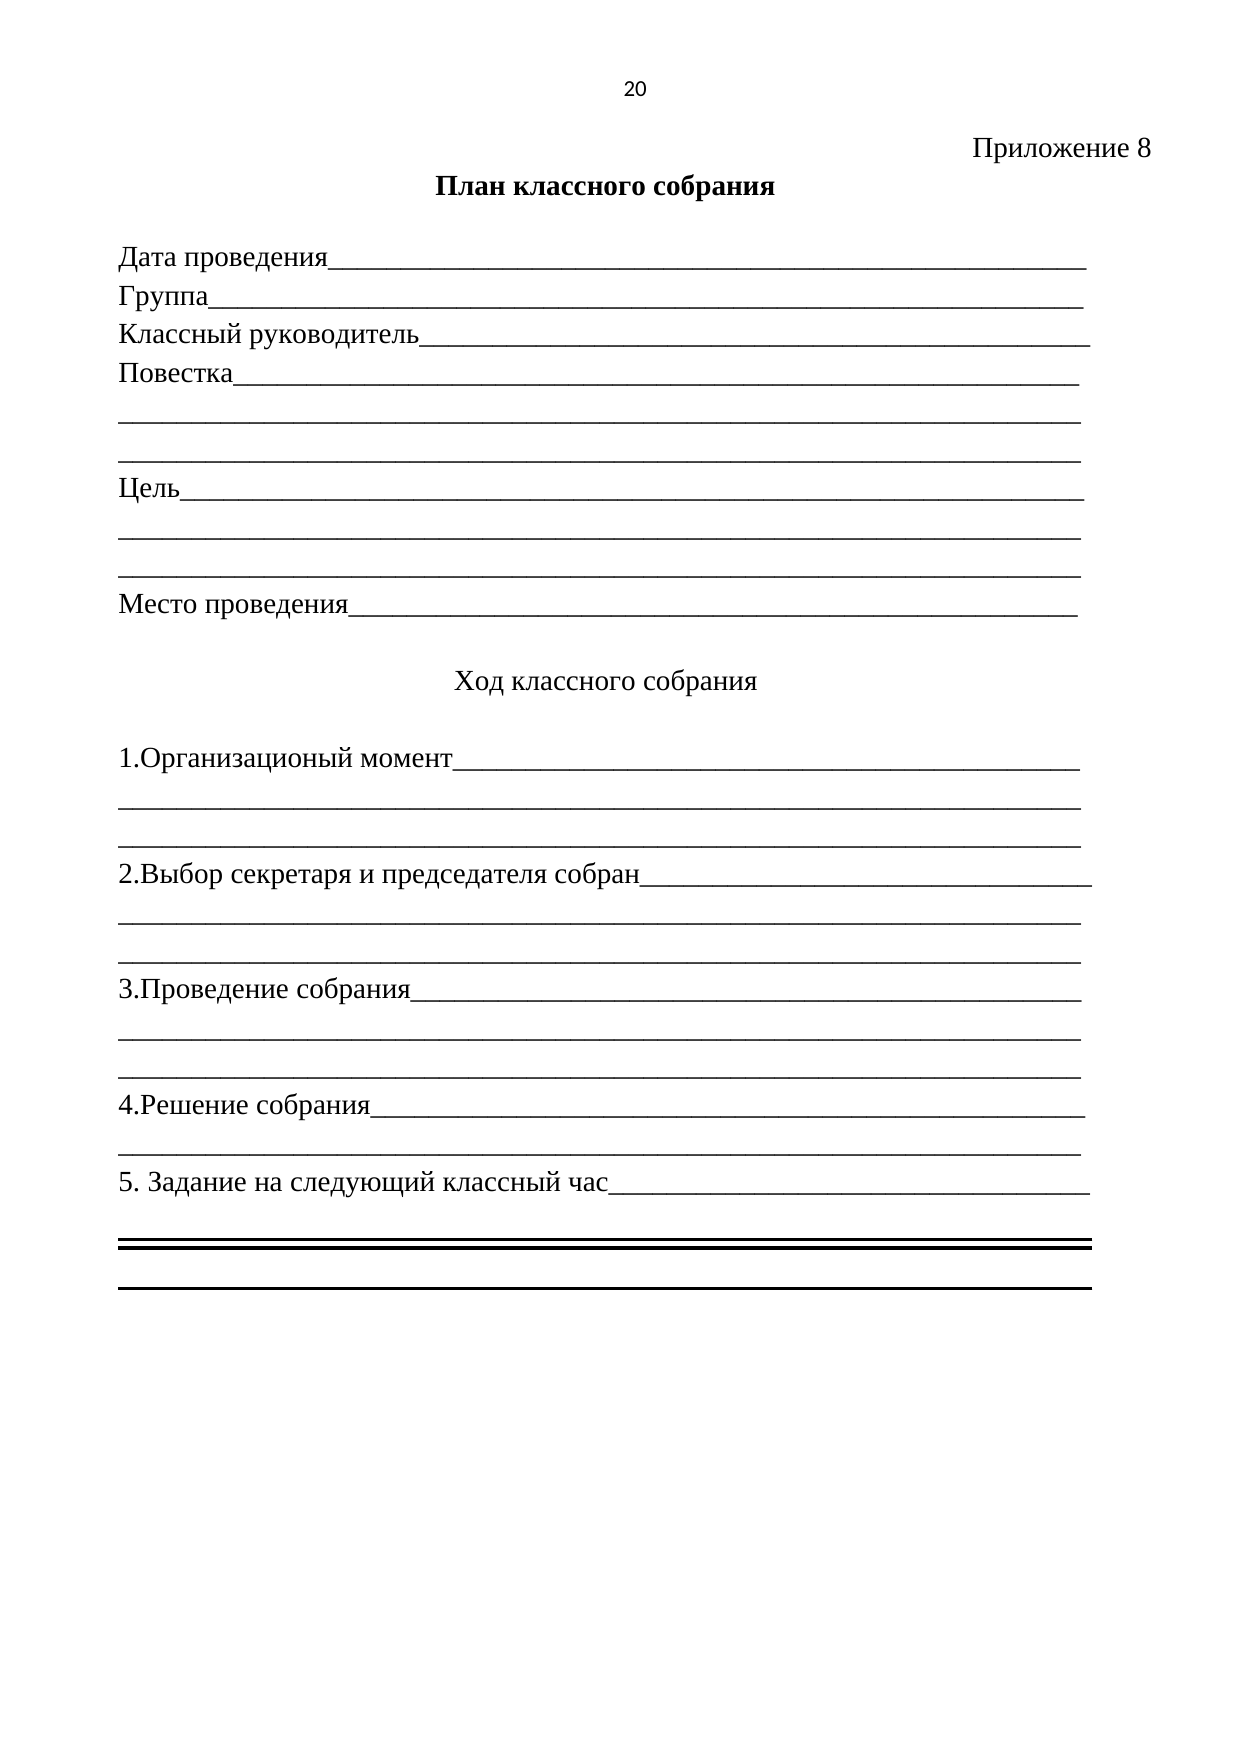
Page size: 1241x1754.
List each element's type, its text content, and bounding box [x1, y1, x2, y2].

text Классный руководитель______________________________________________ [118, 316, 1092, 350]
text __________________________________________________________________ [118, 1126, 1092, 1159]
text Ход классного собрания [118, 663, 1092, 697]
text Приложение 8 [118, 130, 1152, 163]
text 5. Задание на следующий классный час_________________________________ [118, 1164, 1092, 1198]
text 2.Выбор секретаря и председателя собран_______________________________ [118, 856, 1092, 889]
text __________________________________________________________________ [118, 393, 1092, 427]
text __________________________________________________________________ [118, 1048, 1092, 1082]
text Группа____________________________________________________________ [118, 278, 1092, 311]
text 3.Проведение собрания______________________________________________ [118, 971, 1092, 1005]
text Дата проведения____________________________________________________ [118, 239, 1092, 273]
text __________________________________________________________________ [118, 894, 1092, 928]
text __________________________________________________________________ [118, 547, 1092, 581]
text 4.Решение собрания_________________________________________________ [118, 1087, 1092, 1121]
text __________________________________________________________________ [118, 817, 1092, 851]
text __________________________________________________________________ [118, 933, 1092, 966]
text __________________________________________________________________ [118, 779, 1092, 812]
text План классного собрания [118, 168, 1092, 202]
text Цель________________________________________________________________________________________________________________________________ [118, 470, 1092, 542]
text Место проведения__________________________________________________ [118, 586, 1092, 619]
text 1.Организационый момент___________________________________________ [118, 740, 1092, 774]
text __________________________________________________________________ [118, 432, 1092, 465]
text __________________________________________________________________ [118, 1010, 1092, 1043]
text Повестка__________________________________________________________ [118, 355, 1092, 388]
